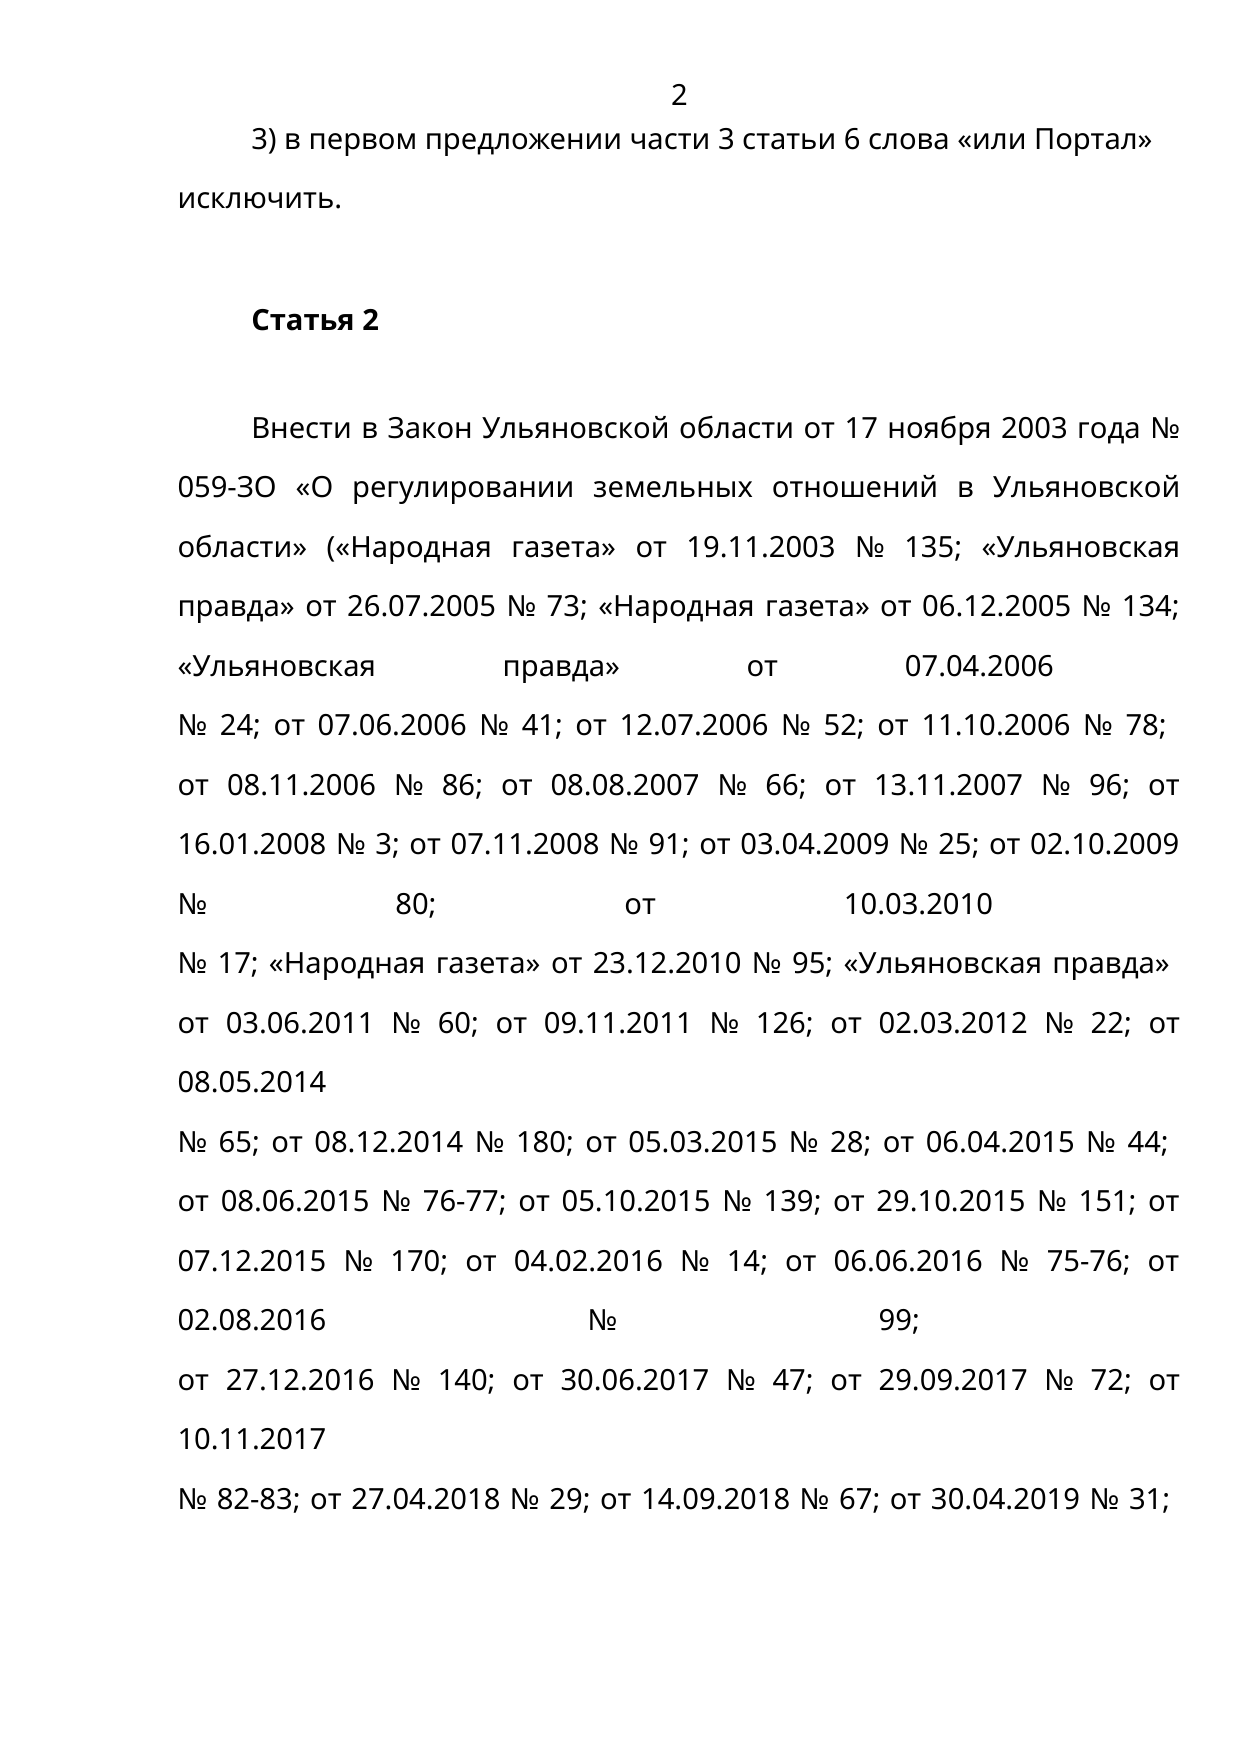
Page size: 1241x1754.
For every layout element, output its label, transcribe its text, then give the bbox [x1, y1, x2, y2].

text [177, 407, 1181, 1518]
text Статья 2 [177, 299, 1181, 339]
text 3) в первом предложении части 3 статьи 6 слова «или Портал» исключить. [177, 118, 1181, 217]
